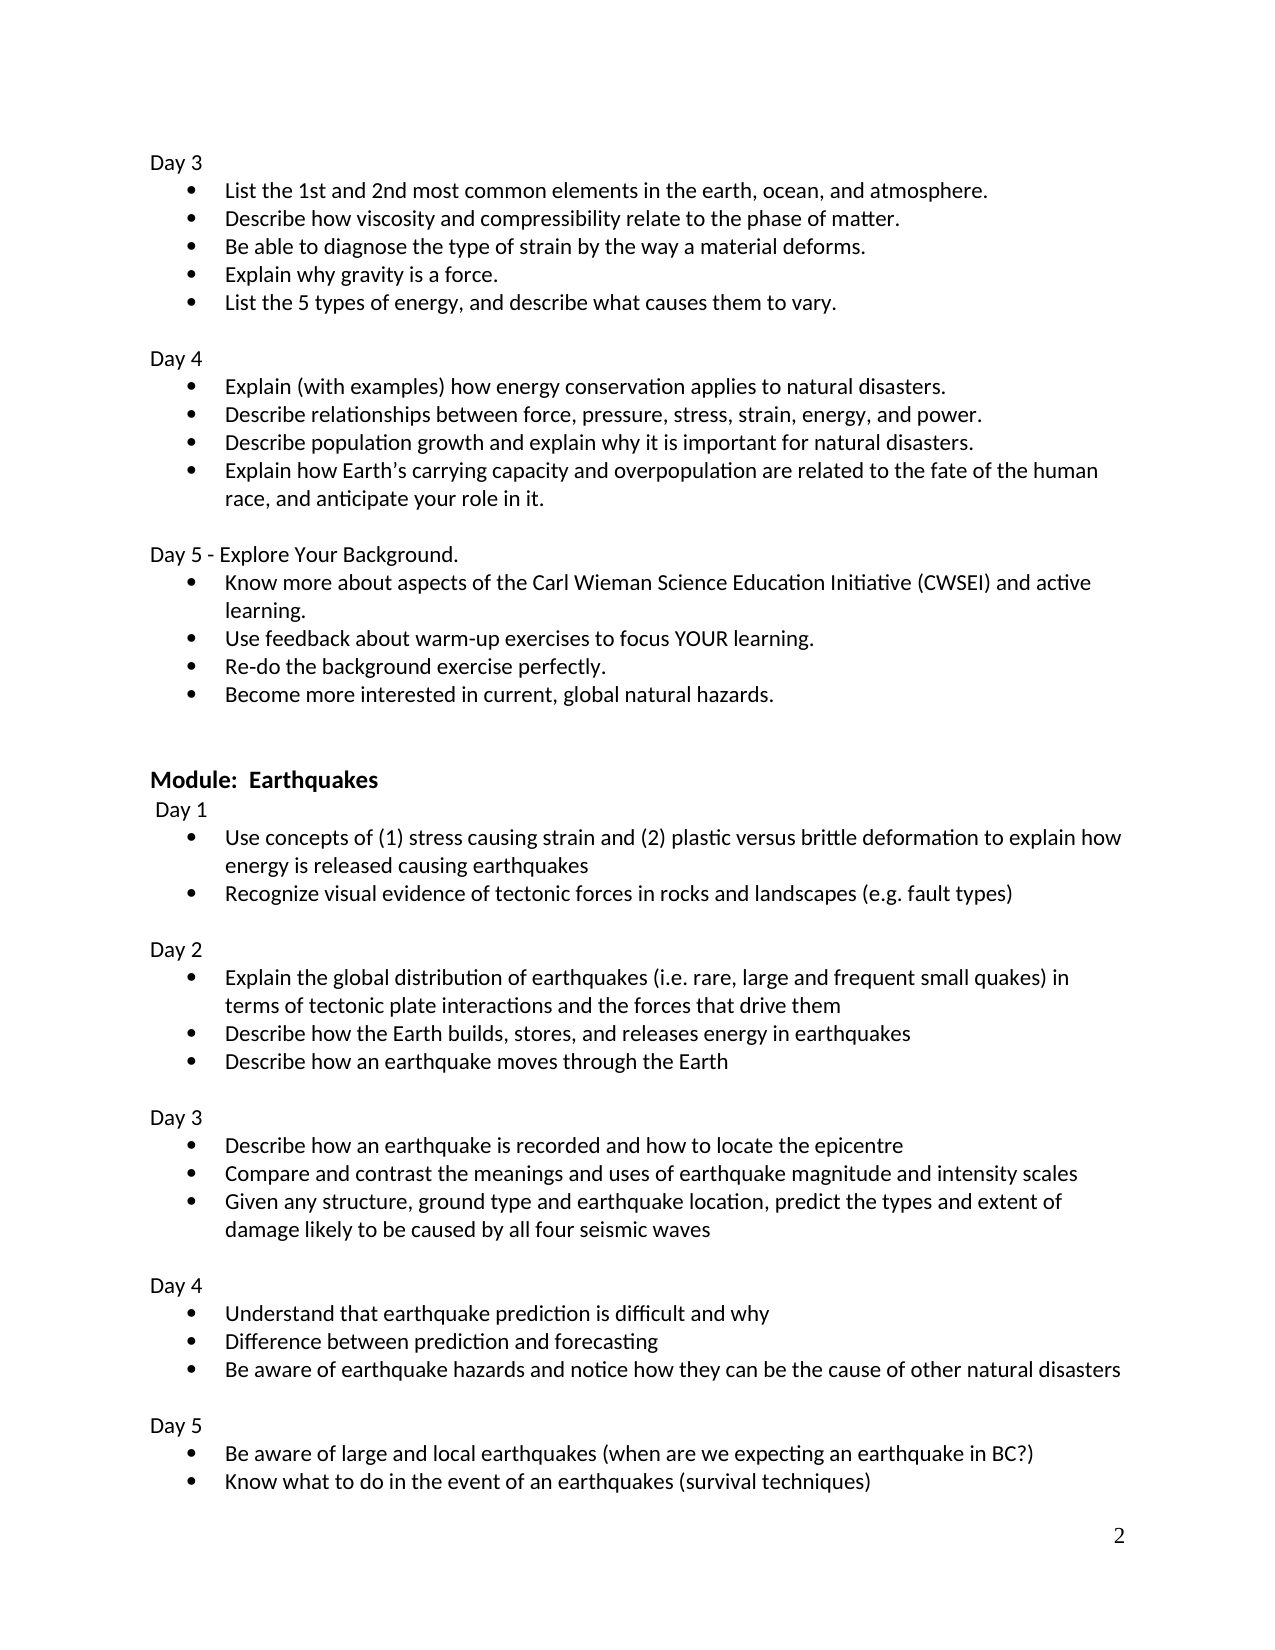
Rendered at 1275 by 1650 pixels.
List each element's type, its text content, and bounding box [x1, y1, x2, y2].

list Be aware of large and local earthquakes (when are we expecting an earthquake in BC?) [187, 1439, 1125, 1467]
list Use feedback about warm-up exercises to focus YOUR learning. [187, 624, 1125, 652]
list Re‐do the background exercise perfectly. [187, 652, 1125, 680]
text Module: Earthquakes [150, 764, 1125, 795]
list Become more interested in current, global natural hazards. [187, 680, 1125, 708]
list Recognize visual evidence of tectonic forces in rocks and landscapes (e.g. fault types) [187, 879, 1125, 907]
list Explain why gravity is a force. [187, 260, 1125, 288]
list Describe how viscosity and compressibility relate to the phase of matter. [187, 204, 1125, 232]
text Day 4 [150, 344, 1125, 372]
text Day 5 - Explore Your Background. [150, 540, 1125, 568]
list List the 5 types of energy, and describe what causes them to vary. [187, 288, 1125, 316]
list Use concepts of (1) stress causing strain and (2) plastic versus brittle deformation to explain how energy is released causing earthquakes [187, 823, 1125, 879]
list Be aware of earthquake hazards and notice how they can be the cause of other natural disasters [187, 1355, 1125, 1383]
list Describe relationships between force, pressure, stress, strain, energy, and power. [187, 400, 1125, 428]
list Compare and contrast the meanings and uses of earthquake magnitude and intensity scales [187, 1159, 1125, 1187]
text Day 2 [150, 935, 1125, 963]
text Day 4 [150, 1271, 1125, 1299]
list Difference between prediction and forecasting [187, 1327, 1125, 1355]
text Day 1 [150, 795, 1125, 823]
list Be able to diagnose the type of strain by the way a material deforms. [187, 232, 1125, 260]
list Understand that earthquake prediction is difficult and why [187, 1299, 1125, 1327]
list Explain the global distribution of earthquakes (i.e. rare, large and frequent small quakes) in terms of tectonic plate interactions and the forces that drive them [187, 963, 1125, 1019]
text Day 3 [150, 1103, 1125, 1131]
list List the 1st and 2nd most common elements in the earth, ocean, and atmosphere. [187, 176, 1125, 204]
list Know what to do in the event of an earthquakes (survival techniques) [187, 1467, 1125, 1496]
text Day 3 [150, 148, 1125, 176]
list Given any structure, ground type and earthquake location, predict the types and extent of damage likely to be caused by all four seismic waves [187, 1187, 1125, 1243]
text Day 5 [150, 1411, 1125, 1439]
list Describe how an earthquake moves through the Earth [187, 1047, 1125, 1075]
list Describe how an earthquake is recorded and how to locate the epicentre [187, 1131, 1125, 1159]
list Describe how the Earth builds, stores, and releases energy in earthquakes [187, 1019, 1125, 1047]
list Explain how Earth’s carrying capacity and overpopulation are related to the fate of the human race, and anticipate your role in it. [187, 456, 1125, 512]
list Describe population growth and explain why it is important for natural disasters. [187, 428, 1125, 456]
list Explain (with examples) how energy conservation applies to natural disasters. [187, 372, 1125, 400]
list Know more about aspects of the Carl Wieman Science Education Initiative (CWSEI) and active learning. [187, 568, 1125, 624]
